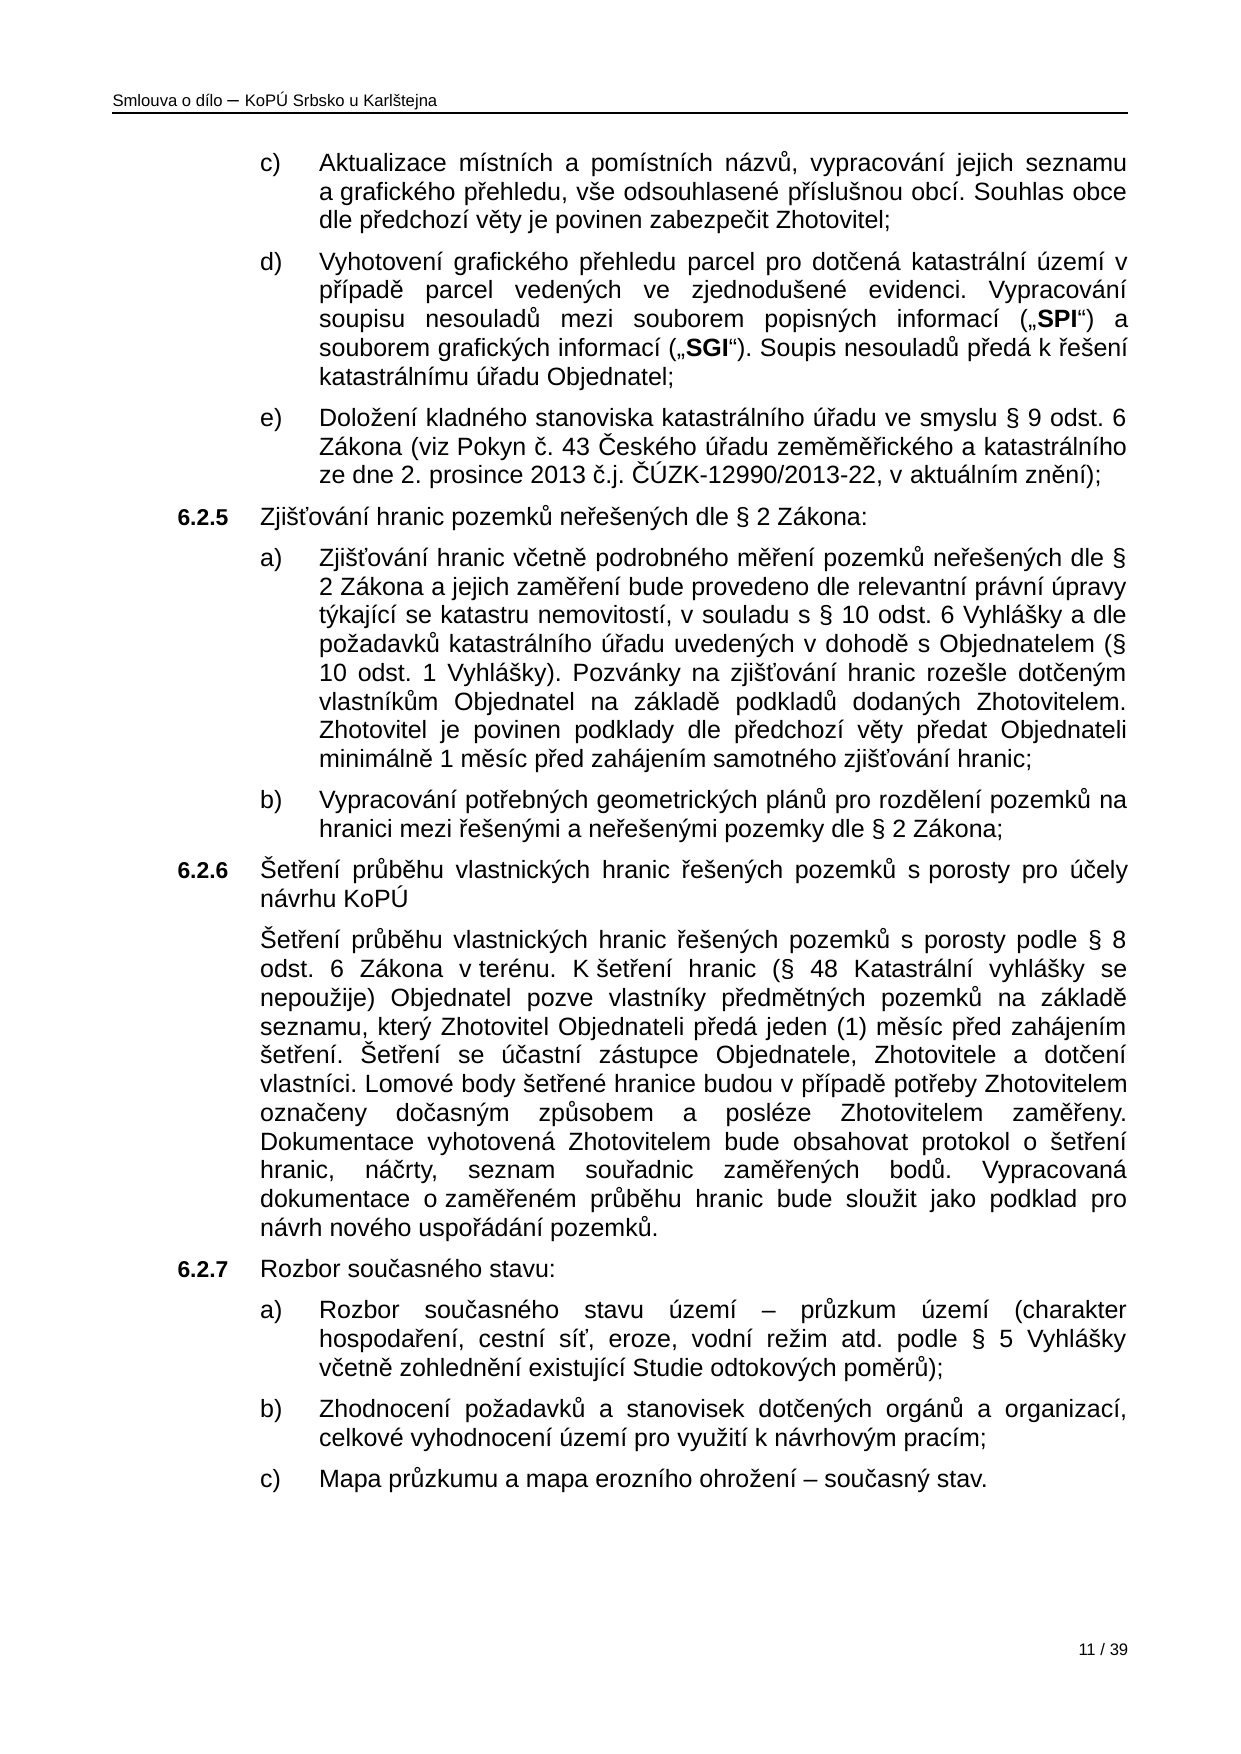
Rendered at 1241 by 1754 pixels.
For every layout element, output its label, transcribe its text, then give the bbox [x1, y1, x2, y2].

text Šetření průběhu vlastnických hranic řešených pozemků s porosty pro účely návrhu KoPÚ [177, 855, 1128, 913]
list Šetření průběhu vlastnických hranic řešených pozemků s porosty podle § 8 odst. 6 Zákona v terénu. K šetření hranic (§ 48 Katastrální vyhlášky se nepoužije) Objednatel pozve vlastníky předmětných pozemků na základě seznamu, který Zhotovitel Objednateli předá jeden (1) měsíc před zahájením šetření. Šetření se účastní zástupce Objednatele, Zhotovitele a dotčení vlastníci. Lomové body šetřené hranice budou v případě potřeby Zhotovitelem označeny dočasným způsobem a posléze Zhotovitelem zaměřeny. Dokumentace vyhotovená Zhotovitelem bude obsahovat protokol o šetření hranic, náčrty, seznam souřadnic zaměřených bodů. Vypracovaná dokumentace o zaměřeném průběhu hranic bude sloužit jako podklad pro návrh nového uspořádání pozemků. [260, 925, 1128, 1241]
list Rozbor současného stavu území – průzkum území (charakter hospodaření, cestní síť, eroze, vodní režim atd. podle § 5 Vyhlášky včetně zohlednění existující Studie odtokových poměrů); [260, 1295, 1128, 1381]
text Zjišťování hranic pozemků neřešených dle § 2 Zákona: [177, 501, 1128, 530]
text Rozbor současného stavu: [177, 1254, 1128, 1283]
list Mapa průzkumu a mapa erozního ohrožení – současný stav. [260, 1464, 1128, 1493]
list Zjišťování hranic včetně podrobného měření pozemků neřešených dle § 2 Zákona a jejich zaměření bude provedeno dle relevantní právní úpravy týkající se katastru nemovitostí, v souladu s § 10 odst. 6 Vyhlášky a dle požadavků katastrálního úřadu uvedených v dohodě s Objednatelem (§ 10 odst. 1 Vyhlášky). Pozvánky na zjišťování hranic rozešle dotčeným vlastníkům Objednatel na základě podkladů dodaných Zhotovitelem. Zhotovitel je povinen podklady dle předchozí věty předat Objednateli minimálně 1 měsíc před zahájením samotného zjišťování hranic; [260, 543, 1128, 773]
list Doložení kladného stanoviska katastrálního úřadu ve smyslu § 9 odst. 6 Zákona (viz Pokyn č. 43 Českého úřadu zeměměřického a katastrálního ze dne 2. prosince 2013 č.j. ČÚZK-12990/2013-22, v aktuálním znění); [260, 403, 1128, 489]
list Zhodnocení požadavků a stanovisek dotčených orgánů a organizací, celkové vyhodnocení území pro využití k návrhovým pracím; [260, 1394, 1128, 1451]
list Aktualizace místních a pomístních názvů, vypracování jejich seznamu a grafického přehledu, vše odsouhlasené příslušnou obcí. Souhlas obce dle předchozí věty je povinen zabezpečit Zhotovitel; [260, 148, 1128, 234]
list Vypracování potřebných geometrických plánů pro rozdělení pozemků na hranici mezi řešenými a neřešenými pozemky dle § 2 Zákona; [260, 785, 1128, 843]
list Vyhotovení grafického přehledu parcel pro dotčená katastrální území v případě parcel vedených ve zjednodušené evidenci. Vypracování soupisu nesouladů mezi souborem popisných informací („SPI“) a souborem grafických informací („SGI“). Soupis nesouladů předá k řešení katastrálnímu úřadu Objednatel; [260, 246, 1128, 390]
